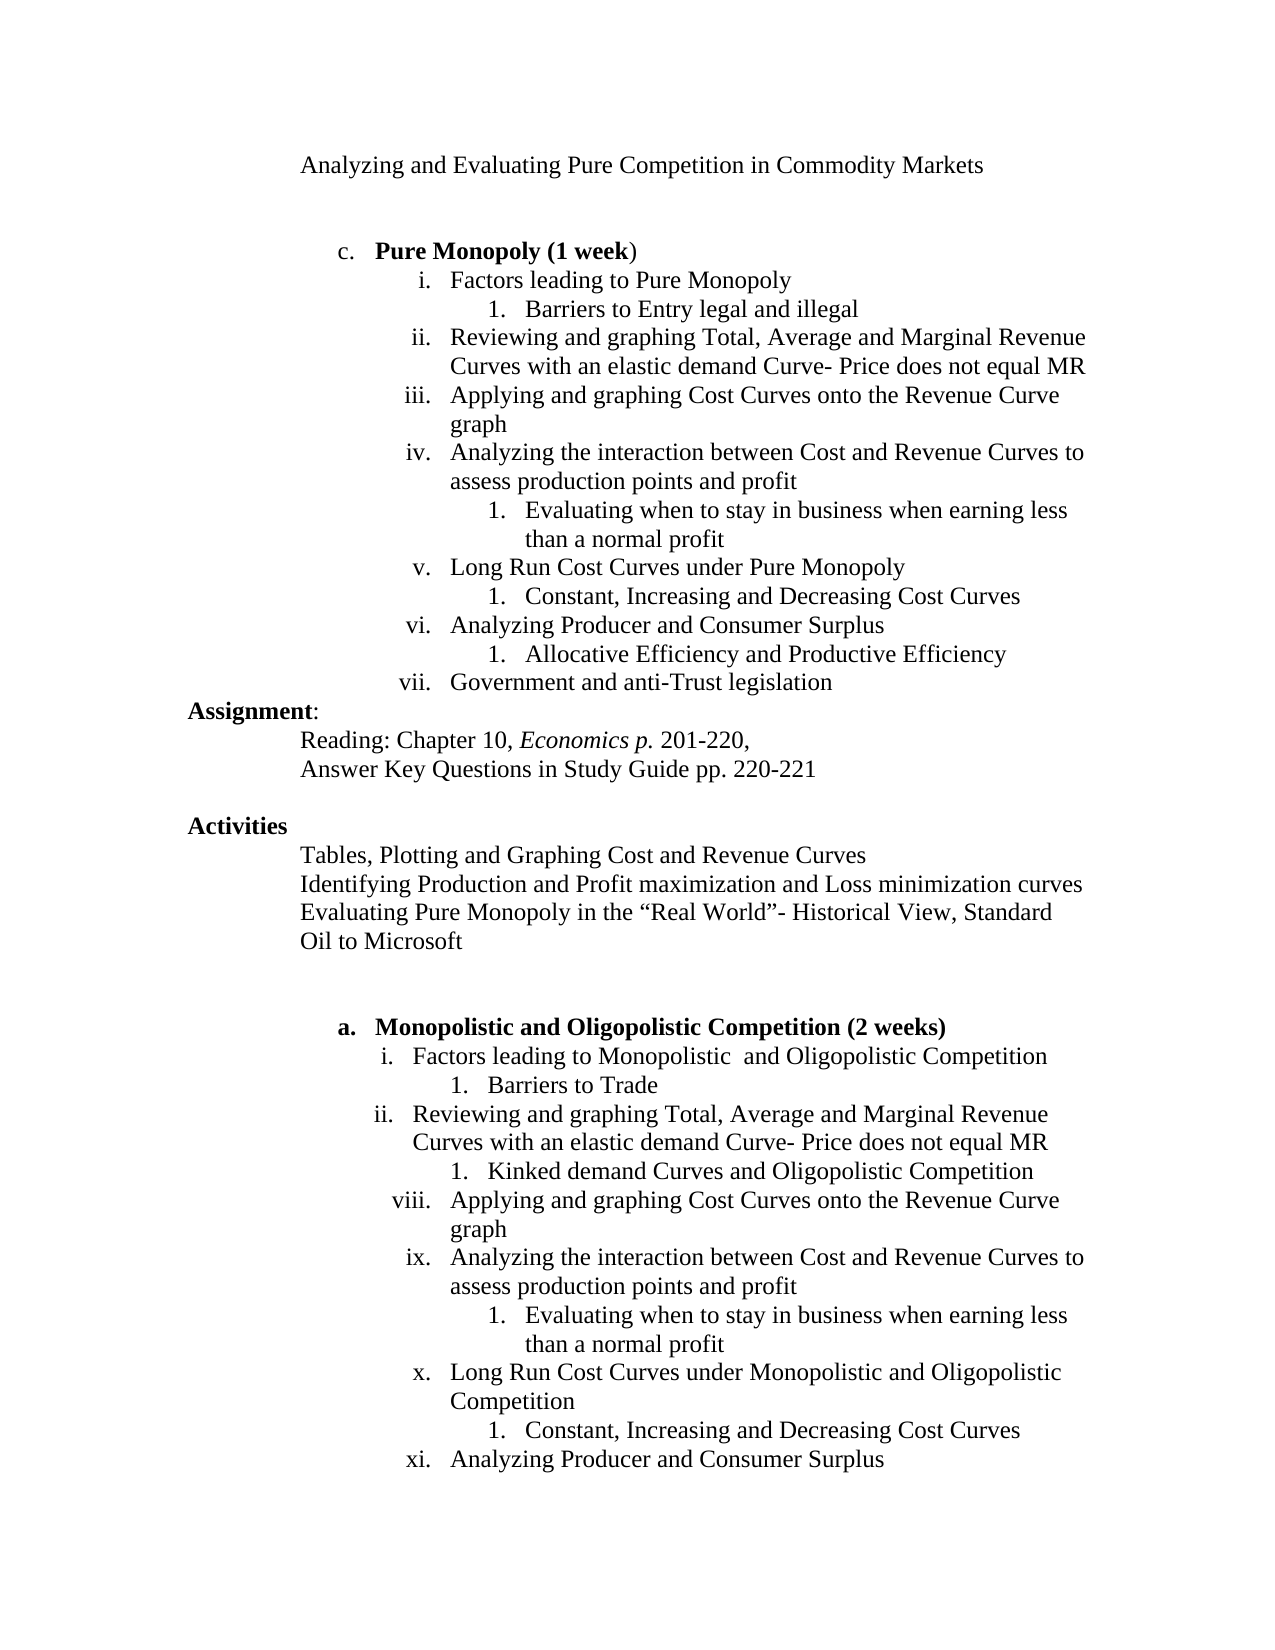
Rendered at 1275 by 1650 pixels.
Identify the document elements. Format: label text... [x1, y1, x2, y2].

list Reviewing and graphing Total, Average and Marginal Revenue Curves with an elastic demand Curve- Price does not equal MR [431, 322, 1087, 380]
list Government and anti-Trust legislation [431, 667, 1087, 696]
list Barriers to Entry legal and illegal [487, 294, 1087, 322]
list Analyzing the interaction between Cost and Revenue Curves to assess production points and profit [431, 1242, 1087, 1300]
text Analyzing and Evaluating Pure Competition in Commodity Markets [300, 150, 1087, 179]
list Factors leading to Pure Monopoly [431, 265, 1087, 294]
text Tables, Plotting and Graphing Cost and Revenue Curves [300, 840, 1087, 869]
list Barriers to Trade [450, 1070, 1087, 1099]
list Monopolistic and Oligopolistic Competition (2 weeks) [337, 1012, 1087, 1041]
text Identifying Production and Profit maximization and Loss minimization curves [300, 869, 1087, 897]
list Factors leading to Monopolistic and Oligopolistic Competition [394, 1041, 1087, 1070]
list Applying and graphing Cost Curves onto the Revenue Curve graph [431, 1185, 1087, 1242]
list Allocative Efficiency and Productive Efficiency [487, 639, 1087, 667]
list Analyzing Producer and Consumer Surplus [431, 610, 1087, 639]
list Long Run Cost Curves under Pure Monopoly [431, 552, 1087, 581]
list Evaluating when to stay in business when earning less than a normal profit [487, 1300, 1087, 1357]
list Long Run Cost Curves under Monopolistic and Oligopolistic Competition [431, 1357, 1087, 1415]
list Kinked demand Curves and Oligopolistic Competition [450, 1156, 1087, 1185]
list Pure Monopoly (1 week) [337, 236, 1087, 265]
list Reviewing and graphing Total, Average and Marginal Revenue Curves with an elastic demand Curve- Price does not equal MR [394, 1099, 1087, 1156]
list Analyzing Producer and Consumer Surplus [431, 1444, 1087, 1472]
list Constant, Increasing and Decreasing Cost Curves [487, 1415, 1087, 1444]
text Activities [187, 811, 1087, 840]
text Assignment: [187, 696, 1087, 725]
list Applying and graphing Cost Curves onto the Revenue Curve graph [431, 380, 1087, 437]
text Reading: Chapter 10, Economics p. 201-220, [300, 725, 1087, 754]
list Constant, Increasing and Decreasing Cost Curves [487, 581, 1087, 610]
list Analyzing the interaction between Cost and Revenue Curves to assess production points and profit [431, 437, 1087, 495]
list Evaluating when to stay in business when earning less than a normal profit [487, 495, 1087, 552]
text Evaluating Pure Monopoly in the “Real World”- Historical View, Standard Oil to Microsoft [300, 897, 1087, 955]
text Answer Key Questions in Study Guide pp. 220-221 [300, 754, 1087, 782]
